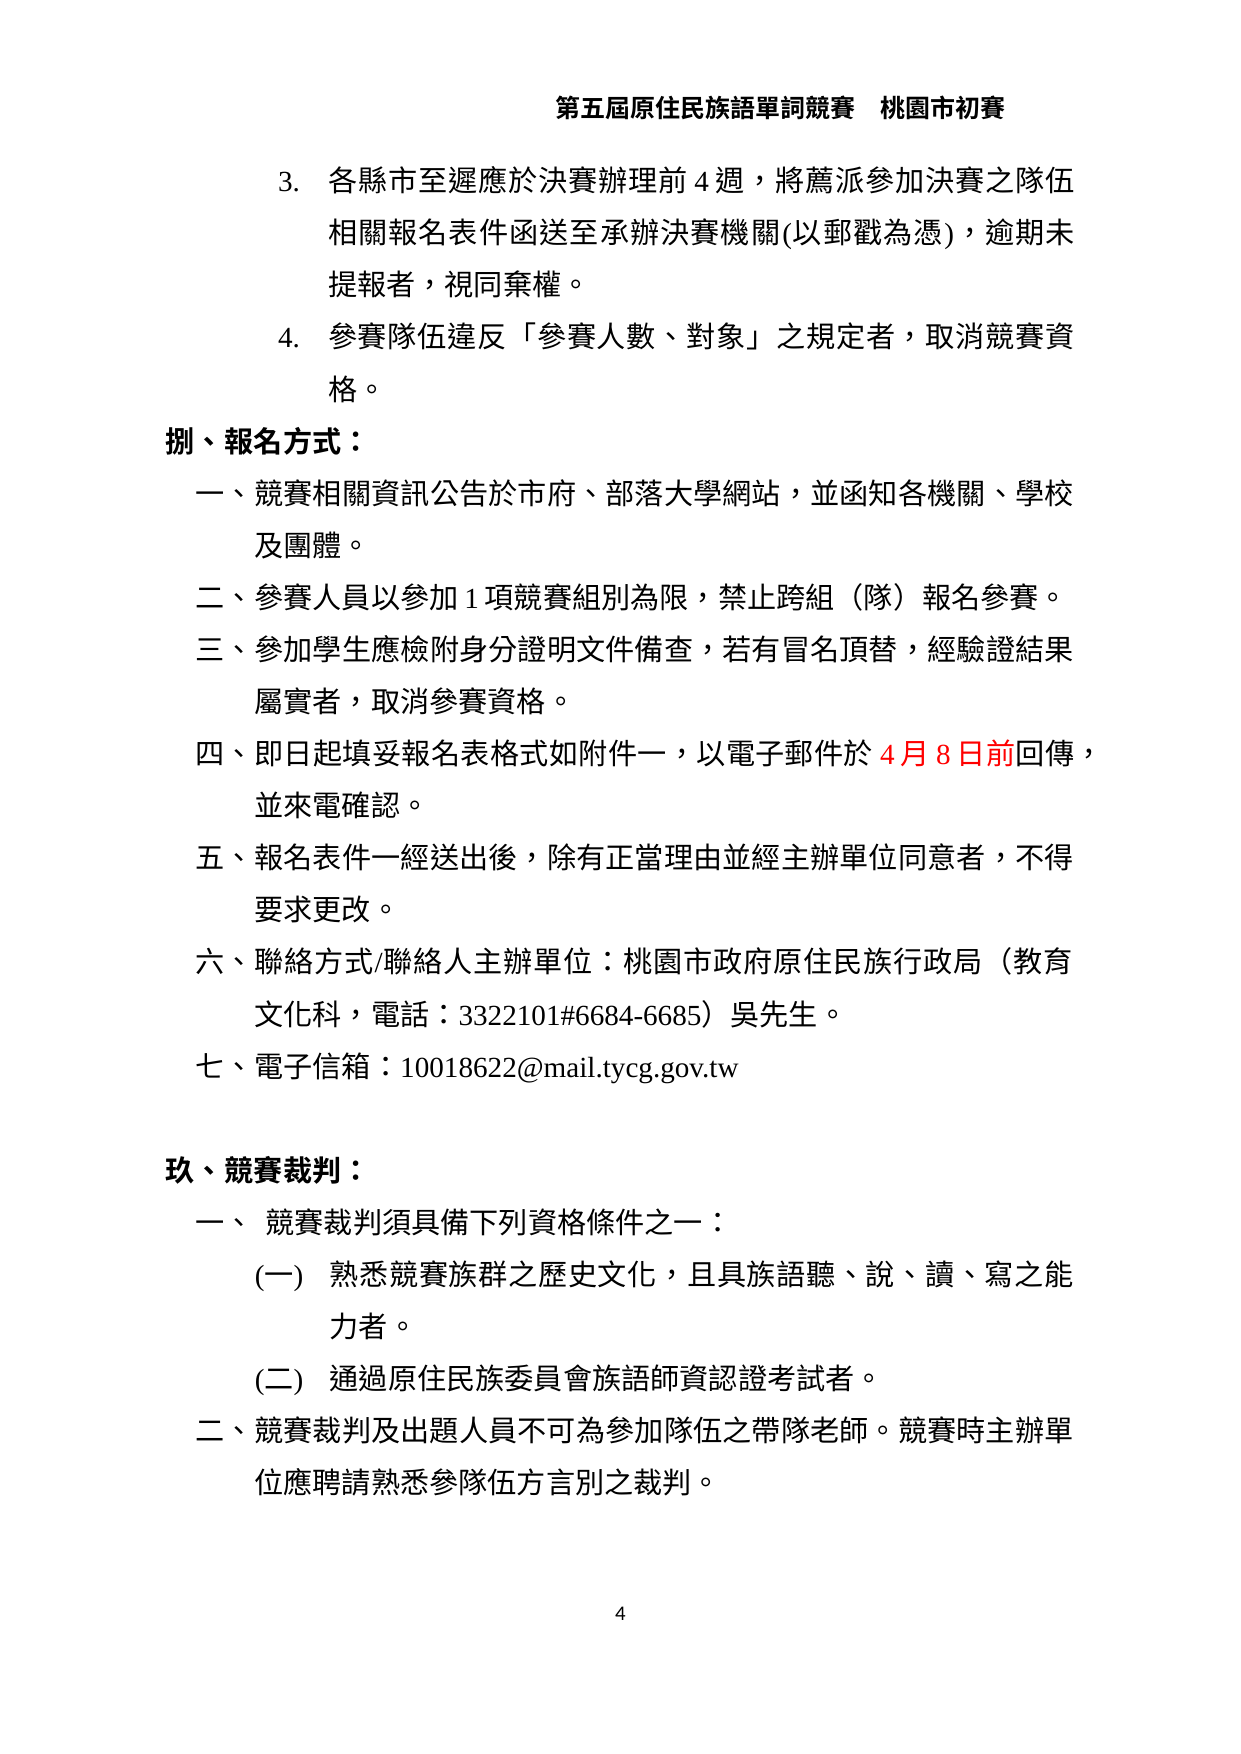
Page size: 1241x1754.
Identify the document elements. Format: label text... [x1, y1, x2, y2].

list 參賽隊伍違反「參賽人數、對象」之規定者，取消競賽資格。 [278, 306, 1075, 410]
list 聯絡方式/聯絡人主辦單位：桃園市政府原住民族行政局（教育文化科，電話：3322101#6684-6685）吳先生。 [195, 931, 1075, 1035]
list 熟悉競賽族群之歷史文化，且具族語聽、說、讀、寫之能力者。 [254, 1244, 1075, 1348]
list 即日起填妥報名表格式如附件一，以電子郵件於4月8日前回傳，並來電確認。 [195, 723, 1075, 827]
list 參加學生應檢附身分證明文件備查，若有冒名頂替，經驗證結果屬實者，取消參賽資格。 [195, 619, 1075, 723]
list 競賽裁判及出題人員不可為參加隊伍之帶隊老師。競賽時主辦單位應聘請熟悉參隊伍方言別之裁判。 [195, 1400, 1075, 1504]
list 報名方式： [165, 410, 1075, 462]
list 競賽相關資訊公告於市府、部落大學網站，並函知各機關、學校及團體。 [195, 462, 1075, 567]
list 電子信箱：10018622@mail.tycg.gov.tw [195, 1035, 1075, 1087]
list 報名表件一經送出後，除有正當理由並經主辦單位同意者，不得要求更改。 [195, 827, 1075, 931]
list 參賽人員以參加1項競賽組別為限，禁止跨組（隊）報名參賽。 [195, 567, 1075, 619]
list 競賽裁判： [165, 1139, 1075, 1192]
list 各縣市至遲應於決賽辦理前4週，將薦派參加決賽之隊伍相關報名表件函送至承辦決賽機關(以郵戳為憑)，逾期未提報者，視同棄權。 [278, 150, 1075, 306]
list 通過原住民族委員會族語師資認證考試者。 [254, 1348, 1075, 1400]
list 競賽裁判須具備下列資格條件之一： [195, 1192, 1075, 1244]
